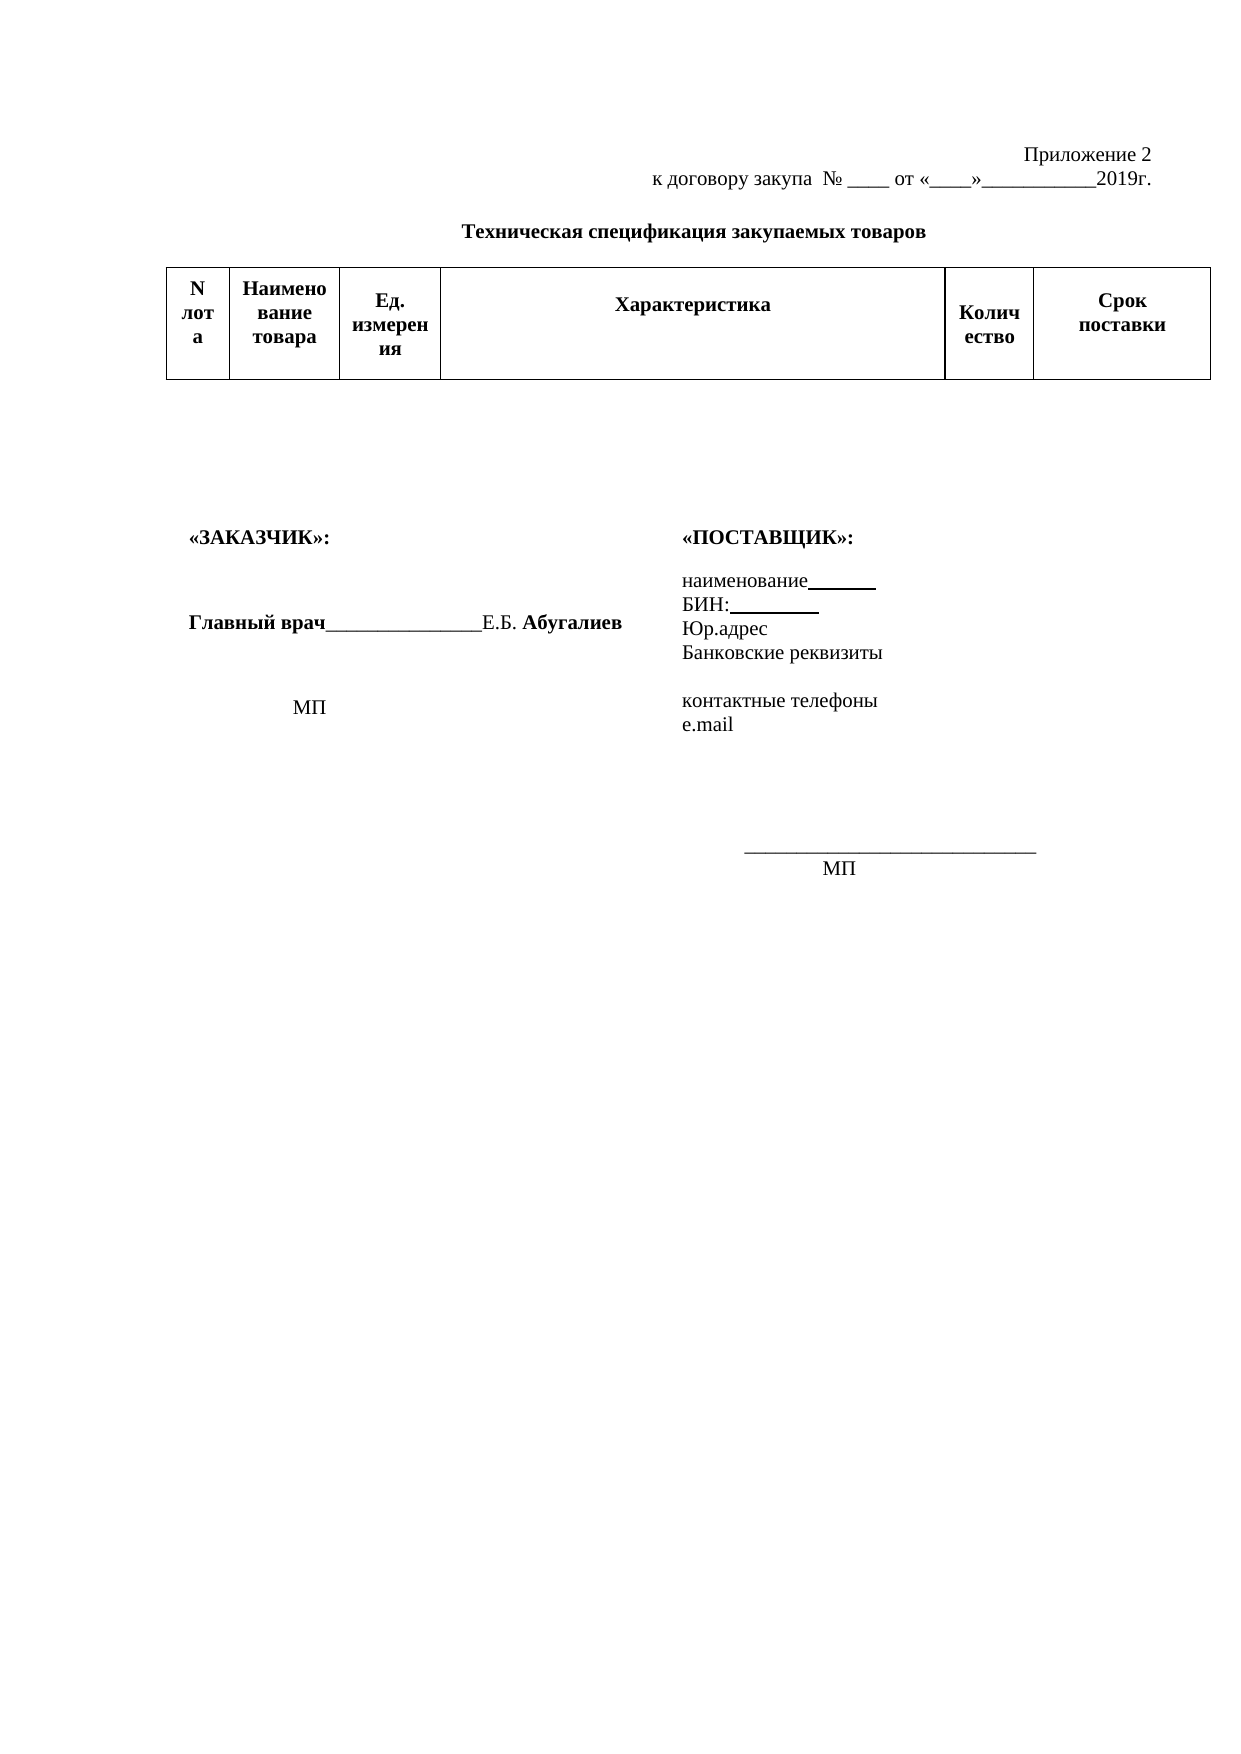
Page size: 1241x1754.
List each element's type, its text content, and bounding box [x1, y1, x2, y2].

table_header Ед. измерения [340, 268, 440, 379]
subtitle Приложение 2 [177, 142, 1152, 166]
subtitle Техническая спецификация закупаемых товаров [177, 219, 1152, 243]
table_cell Главный врач_______________Е.Б. Абугалиев МП [177, 568, 671, 880]
table_header Срок поставки [1034, 268, 1210, 379]
table_header «ЗАКАЗЧИК»: [177, 525, 671, 567]
table_header Количество [946, 268, 1033, 379]
subtitle к договору закупа № ____ от «____»___________2019г. [177, 166, 1152, 190]
table_header Наименование товара [230, 268, 339, 379]
table_header «ПОСТАВЩИК»: [671, 525, 1163, 567]
table_cell наименование БИН: Юр.адрес Банковские реквизиты контактные телефоны e.mail ____________________________ МП [671, 568, 1163, 880]
table_header N лота [167, 268, 229, 379]
table_header Характеристика [441, 268, 944, 379]
